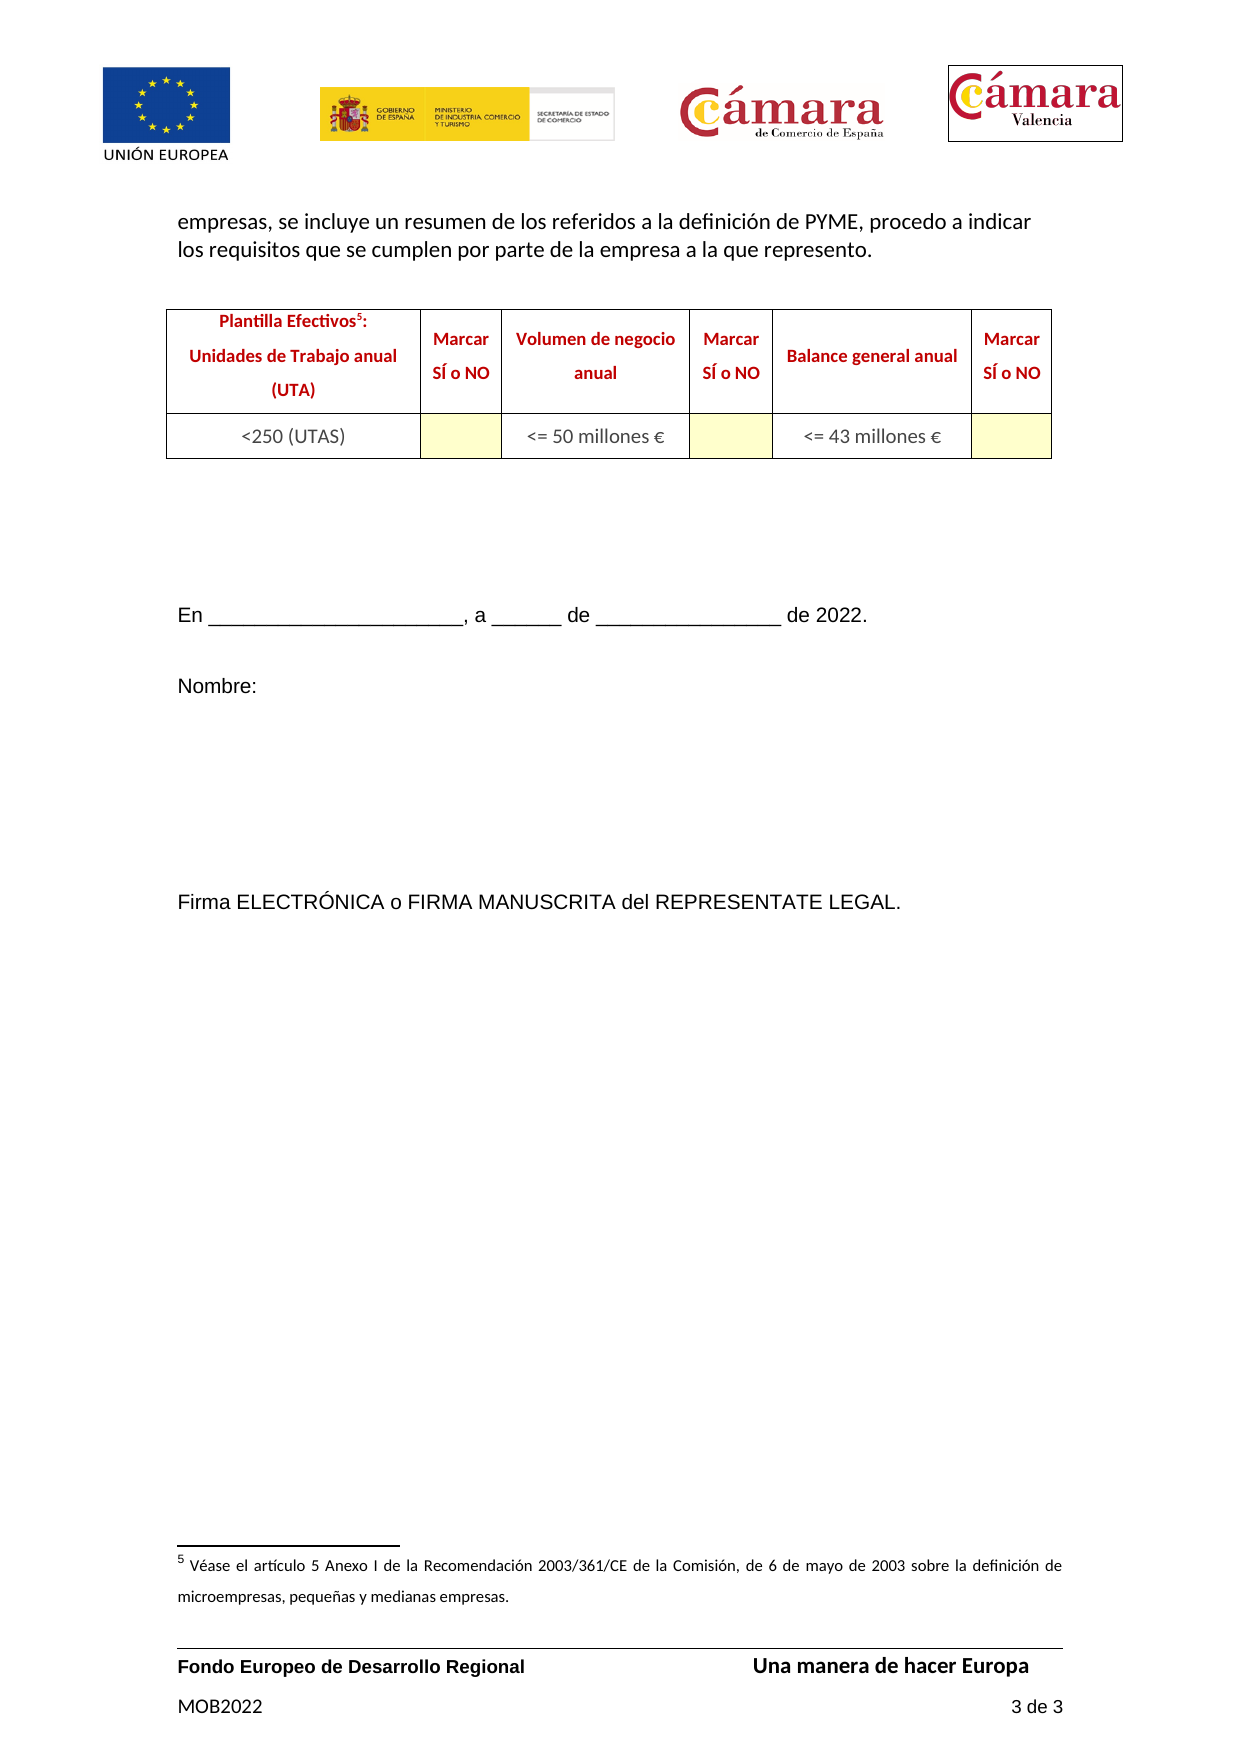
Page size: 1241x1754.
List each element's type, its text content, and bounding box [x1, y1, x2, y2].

table_header Marcar SÍ o NO [421, 310, 501, 413]
table_cell <250 (UTAS) [167, 414, 420, 458]
text Nombre: [177, 674, 1063, 698]
picture [99, 64, 233, 164]
picture [678, 83, 885, 141]
table_cell [972, 414, 1051, 458]
table_header Plantilla Efectivos: Unidades de Trabajo anual (UTA) [167, 310, 420, 413]
table_header Balance general anual [773, 310, 971, 413]
picture [320, 87, 615, 141]
text Firma ELECTRÓNICA o FIRMA MANUSCRITA del REPRESENTATE LEGAL. [177, 890, 1063, 914]
picture [949, 66, 1122, 141]
table_cell <= 43 millones € [773, 414, 971, 458]
text En ______________________, a ______ de ________________ de 2022. [177, 602, 1063, 626]
table_cell <= 50 millones € [502, 414, 689, 458]
table_header Marcar SÍ o NO [690, 310, 772, 413]
table_cell [421, 414, 501, 458]
table_header Marcar SÍ o NO [972, 310, 1051, 413]
table_cell [690, 414, 772, 458]
table_header Volumen de negocio anual [502, 310, 689, 413]
